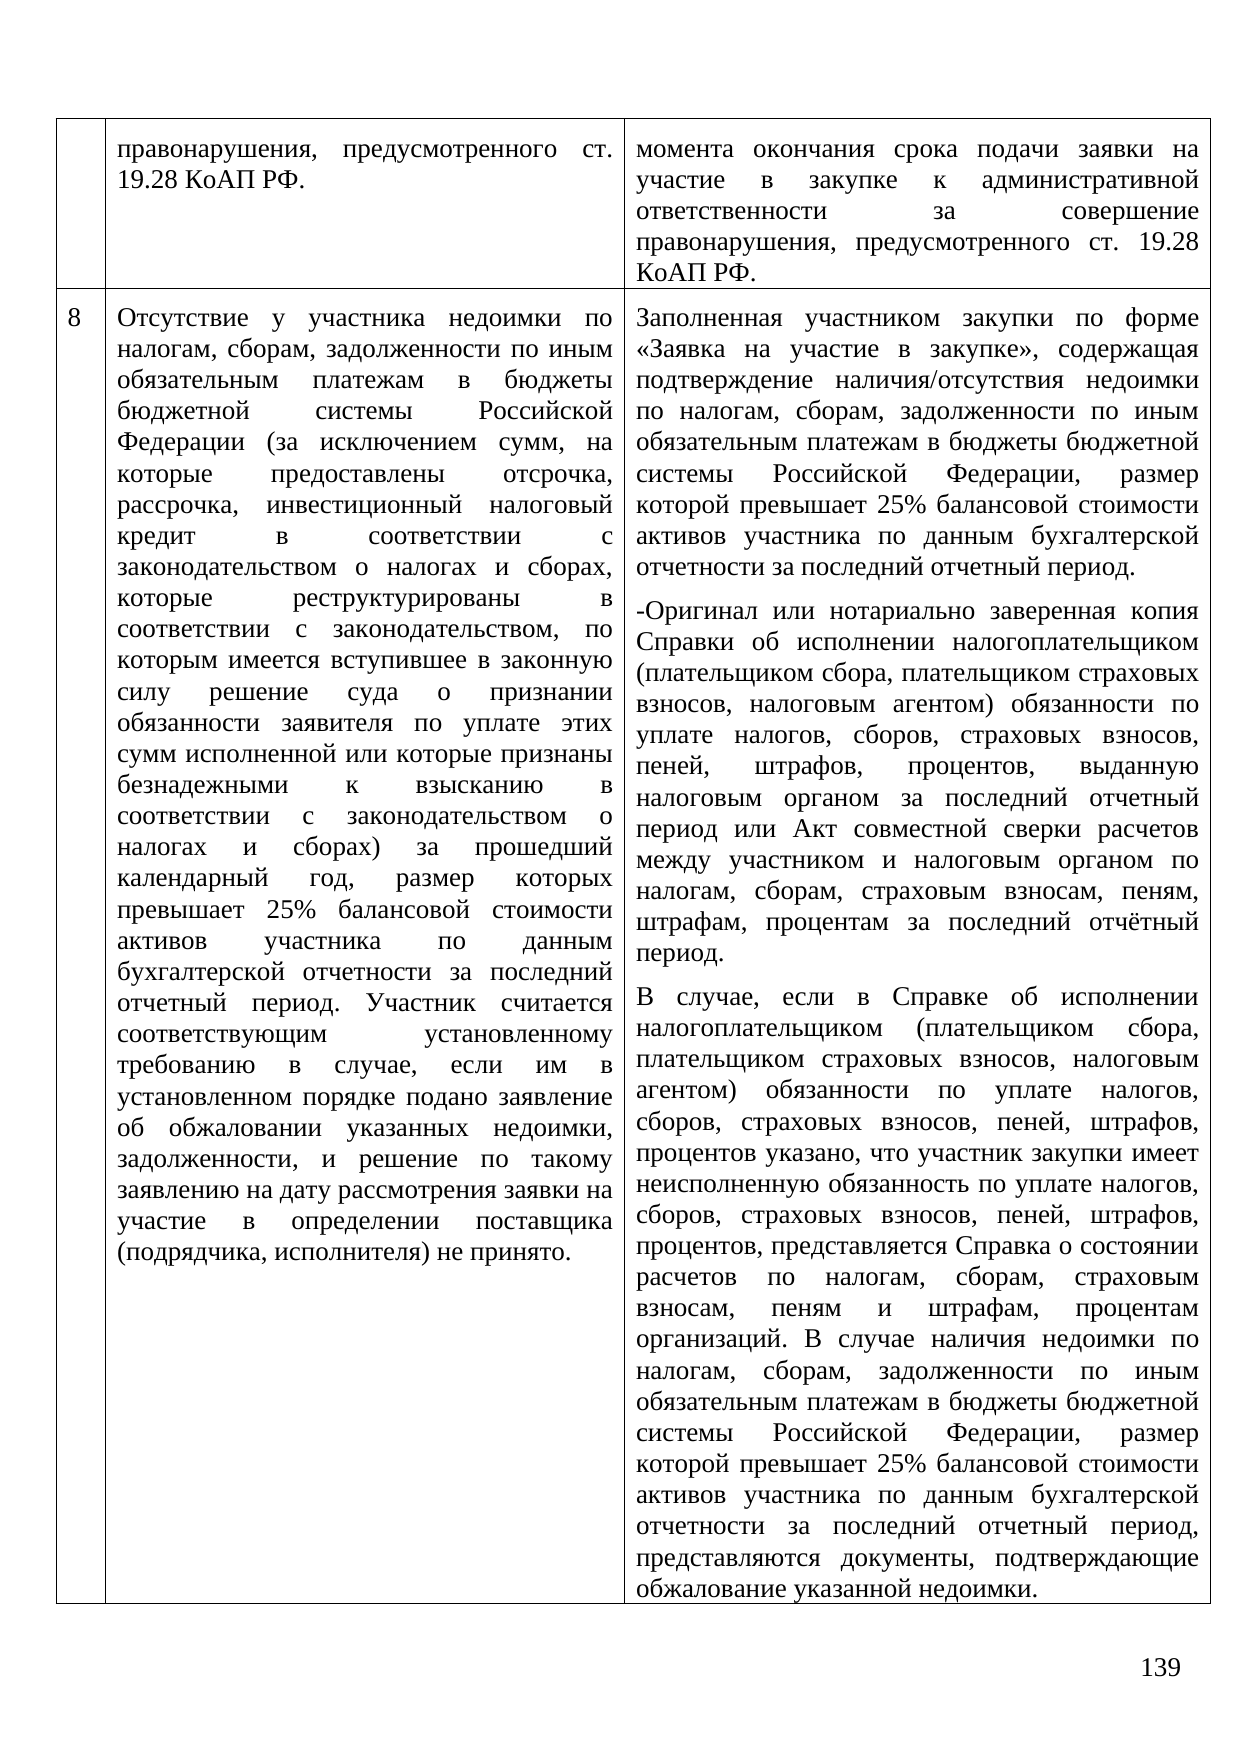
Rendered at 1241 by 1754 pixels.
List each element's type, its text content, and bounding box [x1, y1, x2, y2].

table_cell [625, 119, 1210, 287]
table_cell 8 [57, 289, 105, 1603]
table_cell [106, 289, 624, 1603]
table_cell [625, 289, 1210, 1603]
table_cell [106, 119, 624, 287]
table_cell 7 [57, 119, 105, 287]
